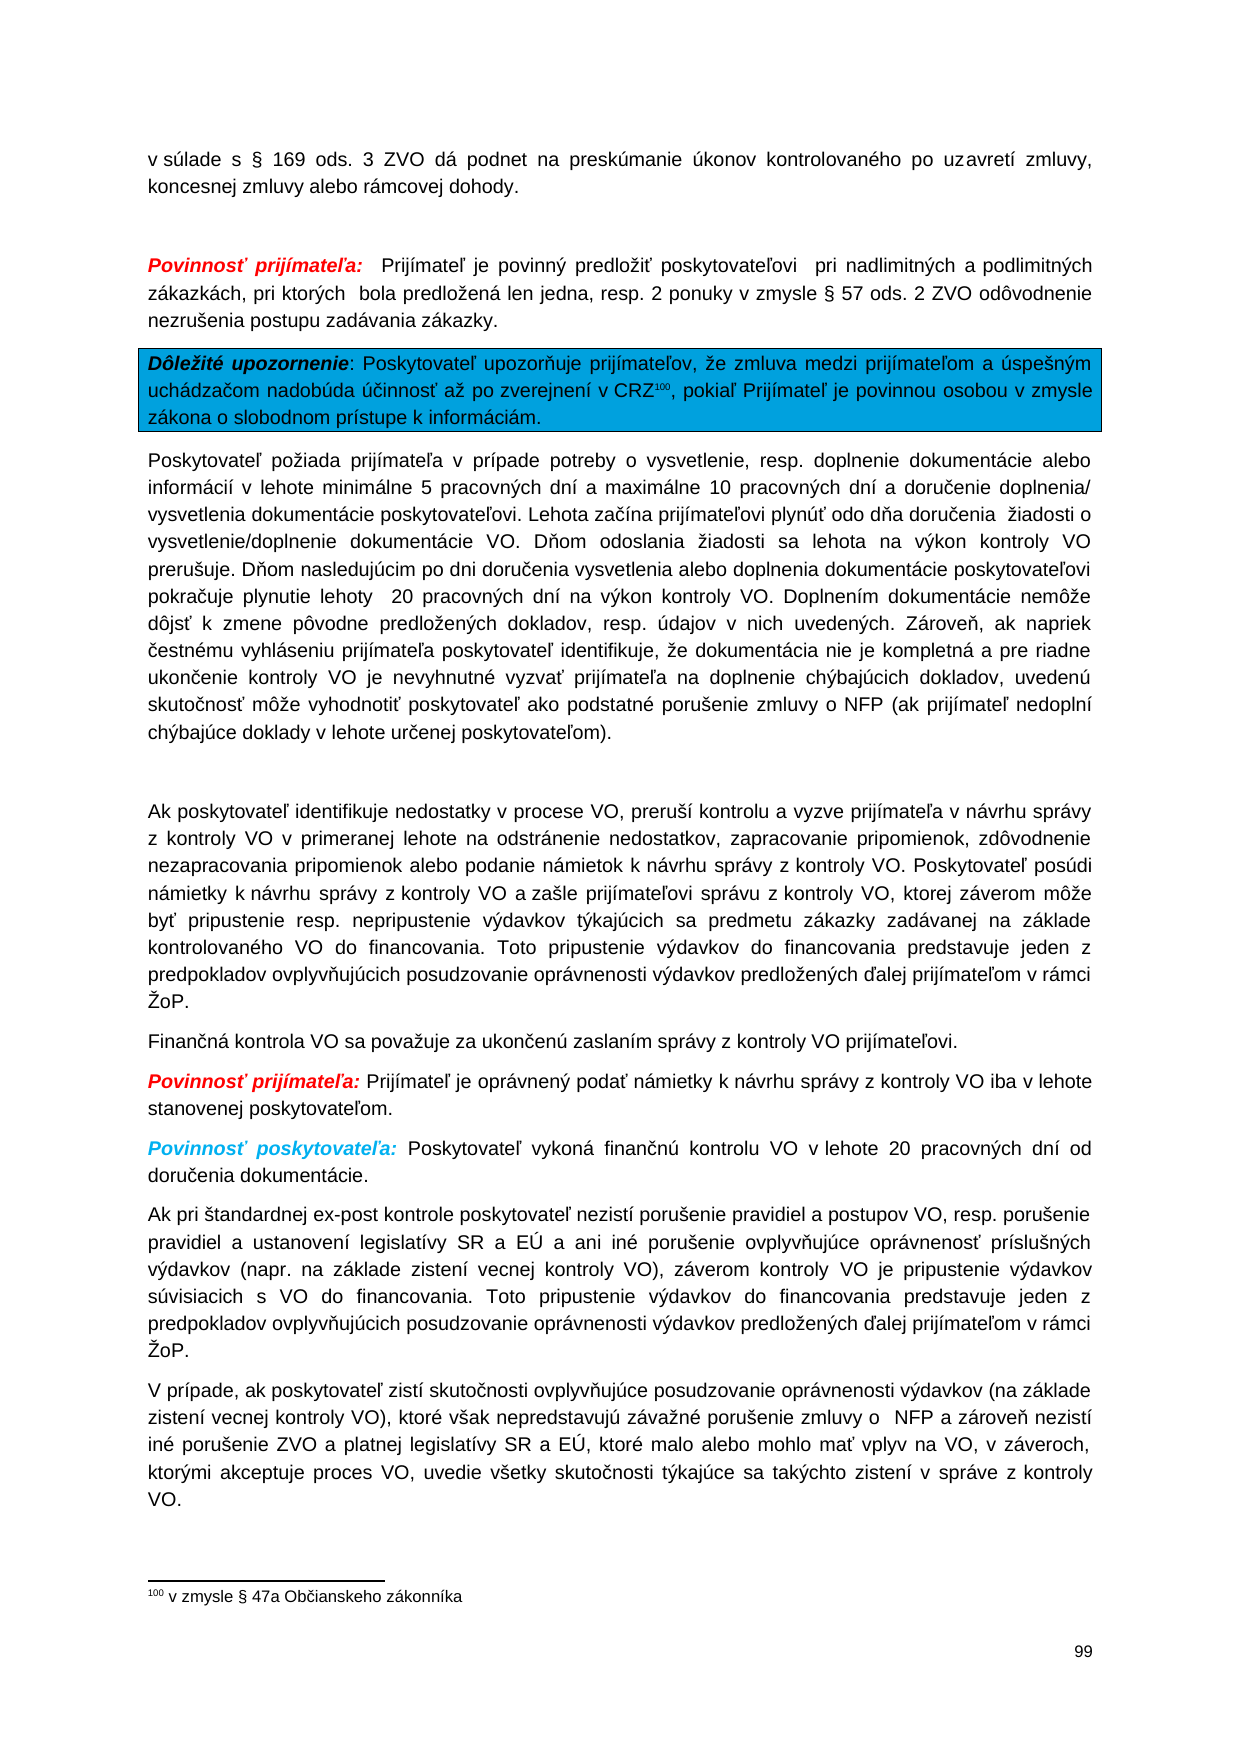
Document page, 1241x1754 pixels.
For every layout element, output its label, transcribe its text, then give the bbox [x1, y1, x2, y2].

text Poskytovateľ požiada prijímateľa v prípade potreby o vysvetlenie, resp. doplnenie dokumentácie alebo informácií v lehote minimálne 5 pracovných dní a maximálne 10 pracovných dní a doručenie doplnenia/ vysvetlenia dokumentácie poskytovateľovi. Lehota začína prijímateľovi plynúť odo dňa doručenia žiadosti o vysvetlenie/doplnenie dokumentácie VO. Dňom odoslania žiadosti sa lehota na výkon kontroly VO prerušuje. Dňom nasledujúcim po dni doručenia vysvetlenia alebo doplnenia dokumentácie poskytovateľovi pokračuje plynutie lehoty 20 pracovných dní na výkon kontroly VO. Doplnením dokumentácie nemôže dôjsť k zmene pôvodne predložených dokladov, resp. údajov v nich uvedených. Zároveň, ak napriek čestnému vyhláseniu prijímateľa poskytovateľ identifikuje, že dokumentácia nie je kompletná a pre riadne ukončenie kontroly VO je nevyhnutné vyzvať prijímateľa na doplnenie chýbajúcich dokladov, uvedenú skutočnosť môže vyhodnotiť poskytovateľ ako podstatné porušenie zmluvy o NFP (ak prijímateľ nedoplní chýbajúce doklady v lehote určenej poskytovateľom). [148, 449, 1092, 743]
text V prípade, ak poskytovateľ zistí skutočnosti ovplyvňujúce posudzovanie oprávnenosti výdavkov (na základe zistení vecnej kontroly VO), ktoré však nepredstavujú závažné porušenie zmluvy o NFP a zároveň nezistí iné porušenie ZVO a platnej legislatívy SR a EÚ, ktoré malo alebo mohlo mať vplyv na VO, v záveroch, ktorými akceptuje proces VO, uvedie všetky skutočnosti týkajúce sa takýchto zistení v správe z kontroly VO. [148, 1379, 1092, 1510]
text Povinnosť prijímateľa: Prijímateľ je povinný predložiť poskytovateľovi pri nadlimitných a podlimitných zákazkách, pri ktorých bola predložená len jedna, resp. 2 ponuky v zmysle § 57 ods. 2 ZVO odôvodnenie nezrušenia postupu zadávania zákazky. [148, 254, 1092, 331]
text Ak pri štandardnej ex-post kontrole poskytovateľ nezistí porušenie pravidiel a postupov VO, resp. porušenie pravidiel a ustanovení legislatívy SR a EÚ a ani iné porušenie ovplyvňujúce oprávnenosť príslušných výdavkov (napr. na základe zistení vecnej kontroly VO), záverom kontroly VO je pripustenie výdavkov súvisiacich s VO do financovania. Toto pripustenie výdavkov do financovania predstavuje jeden z predpokladov ovplyvňujúcich posudzovanie oprávnenosti výdavkov predložených ďalej prijímateľom v rámci ŽoP. [148, 1203, 1092, 1362]
text Povinnosť prijímateľa: Prijímateľ je oprávnený podať námietky k návrhu správy z kontroly VO iba v lehote stanovenej poskytovateľom. [148, 1069, 1092, 1119]
text Dôležité upozornenie: Poskytovateľ upozorňuje prijímateľov, že zmluva medzi prijímateľom a úspešným uchádzačom nadobúda účinnosť až po zverejnení v CRZ, pokiaľ Prijímateľ je povinnou osobou v zmysle zákona o slobodnom prístupe k informáciám. [139, 349, 1101, 431]
text Ak poskytovateľ identifikuje nedostatky v procese VO, preruší kontrolu a vyzve prijímateľa v návrhu správy z kontroly VO v primeranej lehote na odstránenie nedostatkov, zapracovanie pripomienok, zdôvodnenie nezapracovania pripomienok alebo podanie námietok k návrhu správy z kontroly VO. Poskytovateľ posúdi námietky k návrhu správy z kontroly VO a zašle prijímateľovi správu z kontroly VO, ktorej záverom môže byť pripustenie resp. nepripustenie výdavkov týkajúcich sa predmetu zákazky zadávanej na základe kontrolovaného VO do financovania. Toto pripustenie výdavkov do financovania predstavuje jeden z predpokladov ovplyvňujúcich posudzovanie oprávnenosti výdavkov predložených ďalej prijímateľom v rámci ŽoP. [148, 800, 1092, 1013]
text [148, 148, 1092, 198]
text Finančná kontrola VO sa považuje za ukončenú zaslaním správy z kontroly VO prijímateľovi. [148, 1030, 1092, 1053]
text Povinnosť poskytovateľa: Poskytovateľ vykoná finančnú kontrolu VO v lehote 20 pracovných dní od doručenia dokumentácie. [148, 1136, 1092, 1186]
